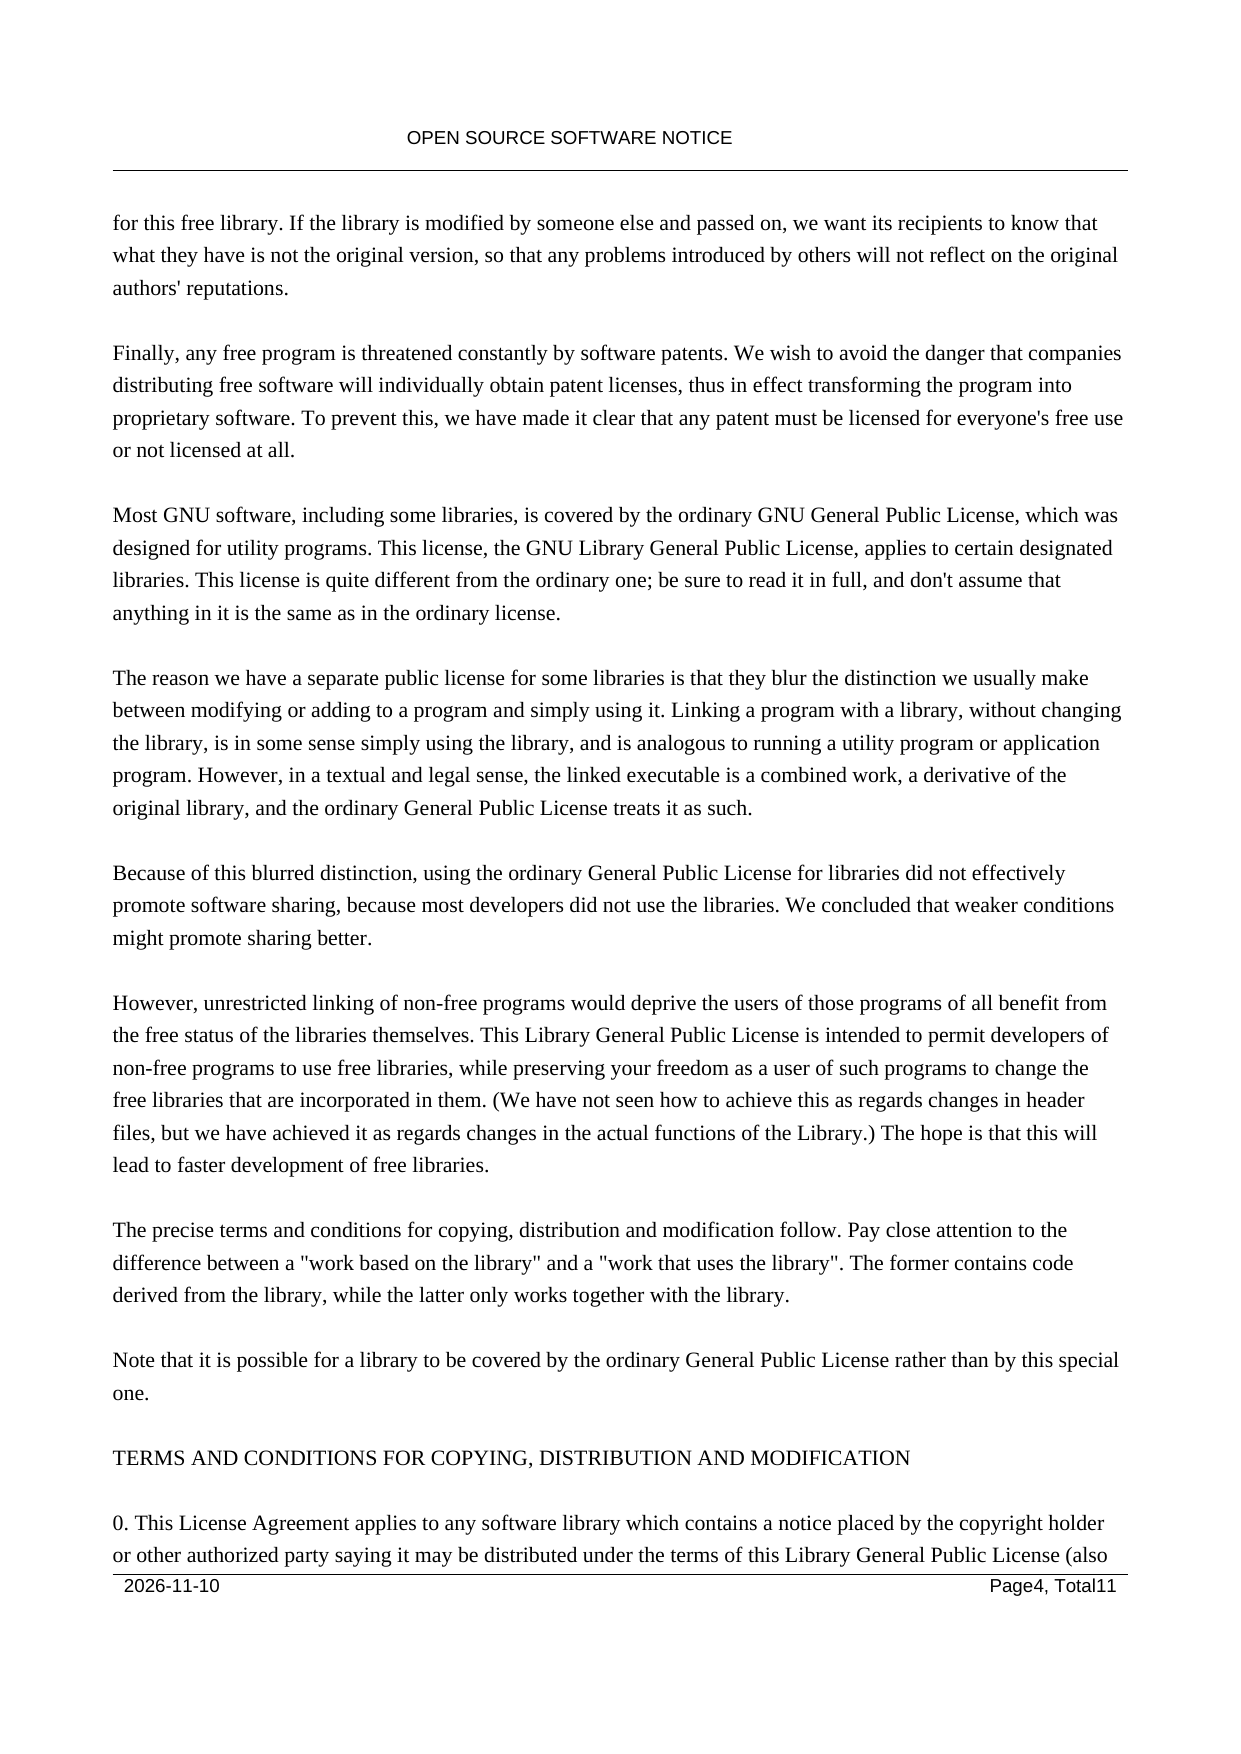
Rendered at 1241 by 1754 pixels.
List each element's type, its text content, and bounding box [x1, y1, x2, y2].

text The reason we have a separate public license for some libraries is that they blur the distinction we usually make between modifying or adding to a program and simply using it. Linking a program with a library, without changing the library, is in some sense simply using the library, and is analogous to running a utility program or application program. However, in a textual and legal sense, the linked executable is a combined work, a derivative of the original library, and the ordinary General Public License treats it as such. [112, 661, 1128, 824]
text Note that it is possible for a library to be covered by the ordinary General Public License rather than by this special one. [112, 1344, 1128, 1409]
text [112, 1506, 1128, 1571]
text However, unrestricted linking of non-free programs would deprive the users of those programs of all benefit from the free status of the libraries themselves. This Library General Public License is intended to permit developers of non-free programs to use free libraries, while preserving your freedom as a user of such programs to change the free libraries that are incorporated in them. (We have not seen how to achieve this as regards changes in header files, but we have achieved it as regards changes in the actual functions of the Library.) The hope is that this will lead to faster development of free libraries. [112, 986, 1128, 1181]
text The precise terms and conditions for copying, distribution and modification follow. Pay close attention to the difference between a "work based on the library" and a "work that uses the library". The former contains code derived from the library, while the latter only works together with the library. [112, 1214, 1128, 1311]
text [112, 206, 1128, 304]
text Finally, any free program is threatened constantly by software patents. We wish to avoid the danger that companies distributing free software will individually obtain patent licenses, thus in effect transforming the program into proprietary software. To prevent this, we have made it clear that any patent must be licensed for everyone's free use or not licensed at all. [112, 336, 1128, 466]
text Most GNU software, including some libraries, is covered by the ordinary GNU General Public License, which was designed for utility programs. This license, the GNU Library General Public License, applies to certain designated libraries. This license is quite different from the ordinary one; be sure to read it in full, and don't assume that anything in it is the same as in the ordinary license. [112, 499, 1128, 629]
text Because of this blurred distinction, using the ordinary General Public License for libraries did not effectively promote software sharing, because most developers did not use the libraries. We concluded that weaker conditions might promote sharing better. [112, 856, 1128, 954]
text TERMS AND CONDITIONS FOR COPYING, DISTRIBUTION AND MODIFICATION [112, 1441, 1128, 1474]
